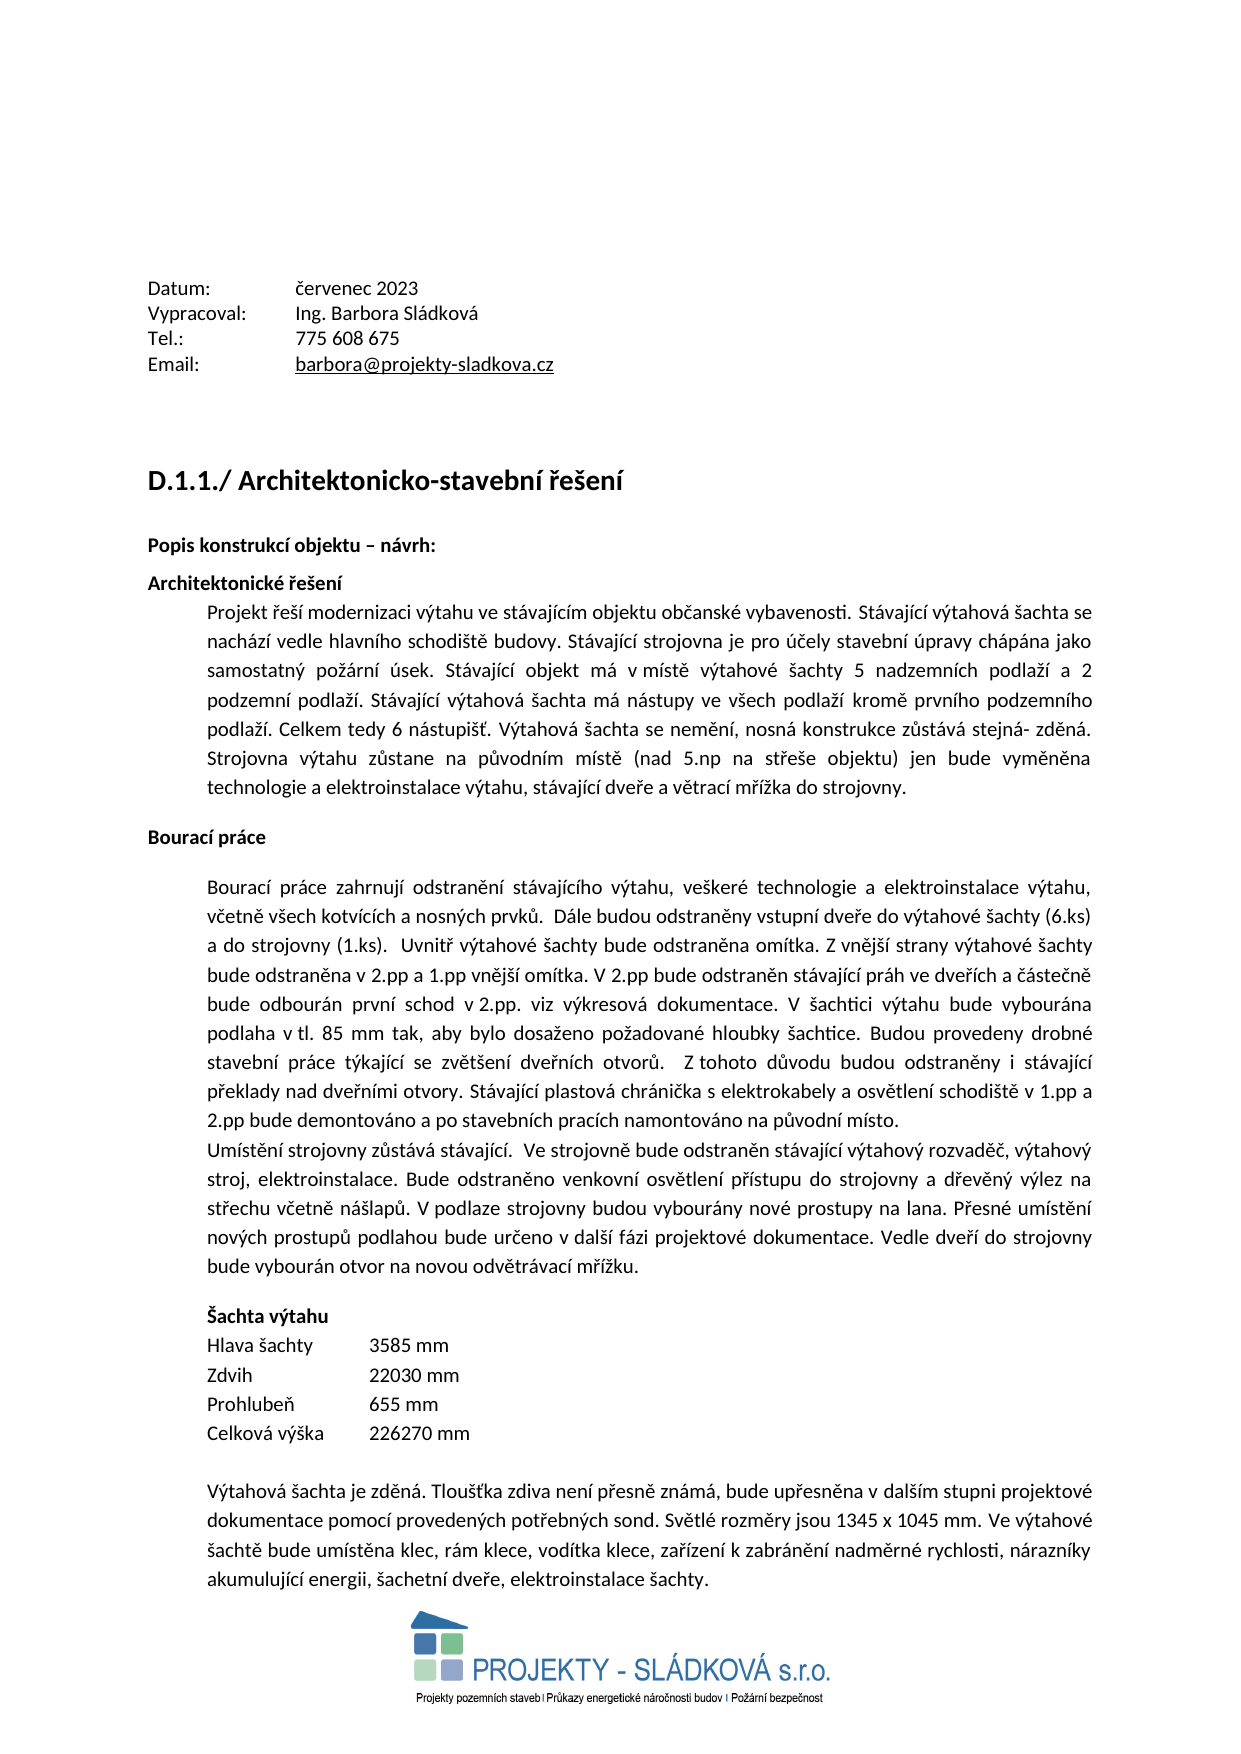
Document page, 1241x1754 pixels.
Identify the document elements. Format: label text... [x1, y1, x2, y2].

text Vypracoval: Ing. Barbora Sládková [148, 300, 1093, 326]
text Prohlubeň 655 mm [207, 1391, 1093, 1416]
text Umístění strojovny zůstává stávající. Ve strojovně bude odstraněn stávající výtahový rozvaděč, výtahový stroj, elektroinstalace. Bude odstraněno venkovní osvětlení přístupu do strojovny a dřevěný výlez na střechu včetně nášlapů. V podlaze strojovny budou vybourány nové prostupy na lana. Přesné umístění nových prostupů podlahou bude určeno v další fázi projektové dokumentace. Vedle dveří do strojovny bude vybourán otvor na novou odvětrávací mřížku. [207, 1137, 1093, 1279]
text Hlava šachty 3585 mm [207, 1333, 1093, 1358]
text Bourací práce zahrnují odstranění stávajícího výtahu, veškeré technologie a elektroinstalace výtahu, včetně všech kotvících a nosných prvků. Dále budou odstraněny vstupní dveře do výtahové šachty (6.ks) a do strojovny (1.ks). Uvnitř výtahové šachty bude odstraněna omítka. Z vnější strany výtahové šachty bude odstraněna v 2.pp a 1.pp vnější omítka. V 2.pp bude odstraněn stávající práh ve dveřích a částečně bude odbourán první schod v 2.pp. viz výkresová dokumentace. V šachtici výtahu bude vybourána podlaha v tl. 85 mm tak, aby bylo dosaženo požadované hloubky šachtice. Budou provedeny drobné stavební práce týkající se zvětšení dveřních otvorů. Z tohoto důvodu budou odstraněny i stávající překlady nad dveřními otvory. Stávající plastová chránička s elektrokabely a osvětlení schodiště v 1.pp a 2.pp bude demontováno a po stavebních pracích namontováno na původní místo. [207, 874, 1093, 1133]
text Datum: červenec 2023 [148, 275, 1093, 300]
text Šachta výtahu [207, 1303, 1093, 1329]
text Popis konstrukcí objektu – návrh: [148, 532, 1093, 557]
text Zdvih 22030 mm [207, 1362, 1093, 1387]
text Tel.: 775 608 675 [148, 326, 1093, 351]
text Bourací práce [148, 824, 1093, 850]
text Projekt řeší modernizaci výtahu ve stávajícím objektu občanské vybavenosti. Stávající výtahová šachta se nachází vedle hlavního schodiště budovy. Stávající strojovna je pro účely stavební úpravy chápána jako samostatný požární úsek. Stávající objekt má v místě výtahové šachty 5 nadzemních podlaží a 2 podzemní podlaží. Stávající výtahová šachta má nástupy ve všech podlaží kromě prvního podzemního podlaží. Celkem tedy 6 nástupišť. Výtahová šachta se nemění, nosná konstrukce zůstává stejná- zděná. Strojovna výtahu zůstane na původním místě (nad 5.np na střeše objektu) jen bude vyměněna technologie a elektroinstalace výtahu, stávající dveře a větrací mřížka do strojovny. [207, 599, 1093, 800]
text Architektonické řešení [148, 570, 1093, 596]
text Email: barbora@projekty-sladkova.cz [148, 351, 1093, 376]
text Celková výška 226270 mm [207, 1420, 1093, 1446]
text Výtahová šachta je zděná. Tloušťka zdiva není přesně známá, bude upřesněna v dalším stupni projektové dokumentace pomocí provedených potřebných sond. Světlé rozměry jsou 1345 x 1045 mm. Ve výtahové šachtě bude umístěna klec, rám klece, vodítka klece, zařízení k zabránění nadměrné rychlosti, nárazníky akumulující energii, šachetní dveře, elektroinstalace šachty. [207, 1478, 1093, 1591]
text D.1.1./ Architektonicko-stavební řešení [148, 462, 1093, 498]
picture [409, 1609, 832, 1719]
